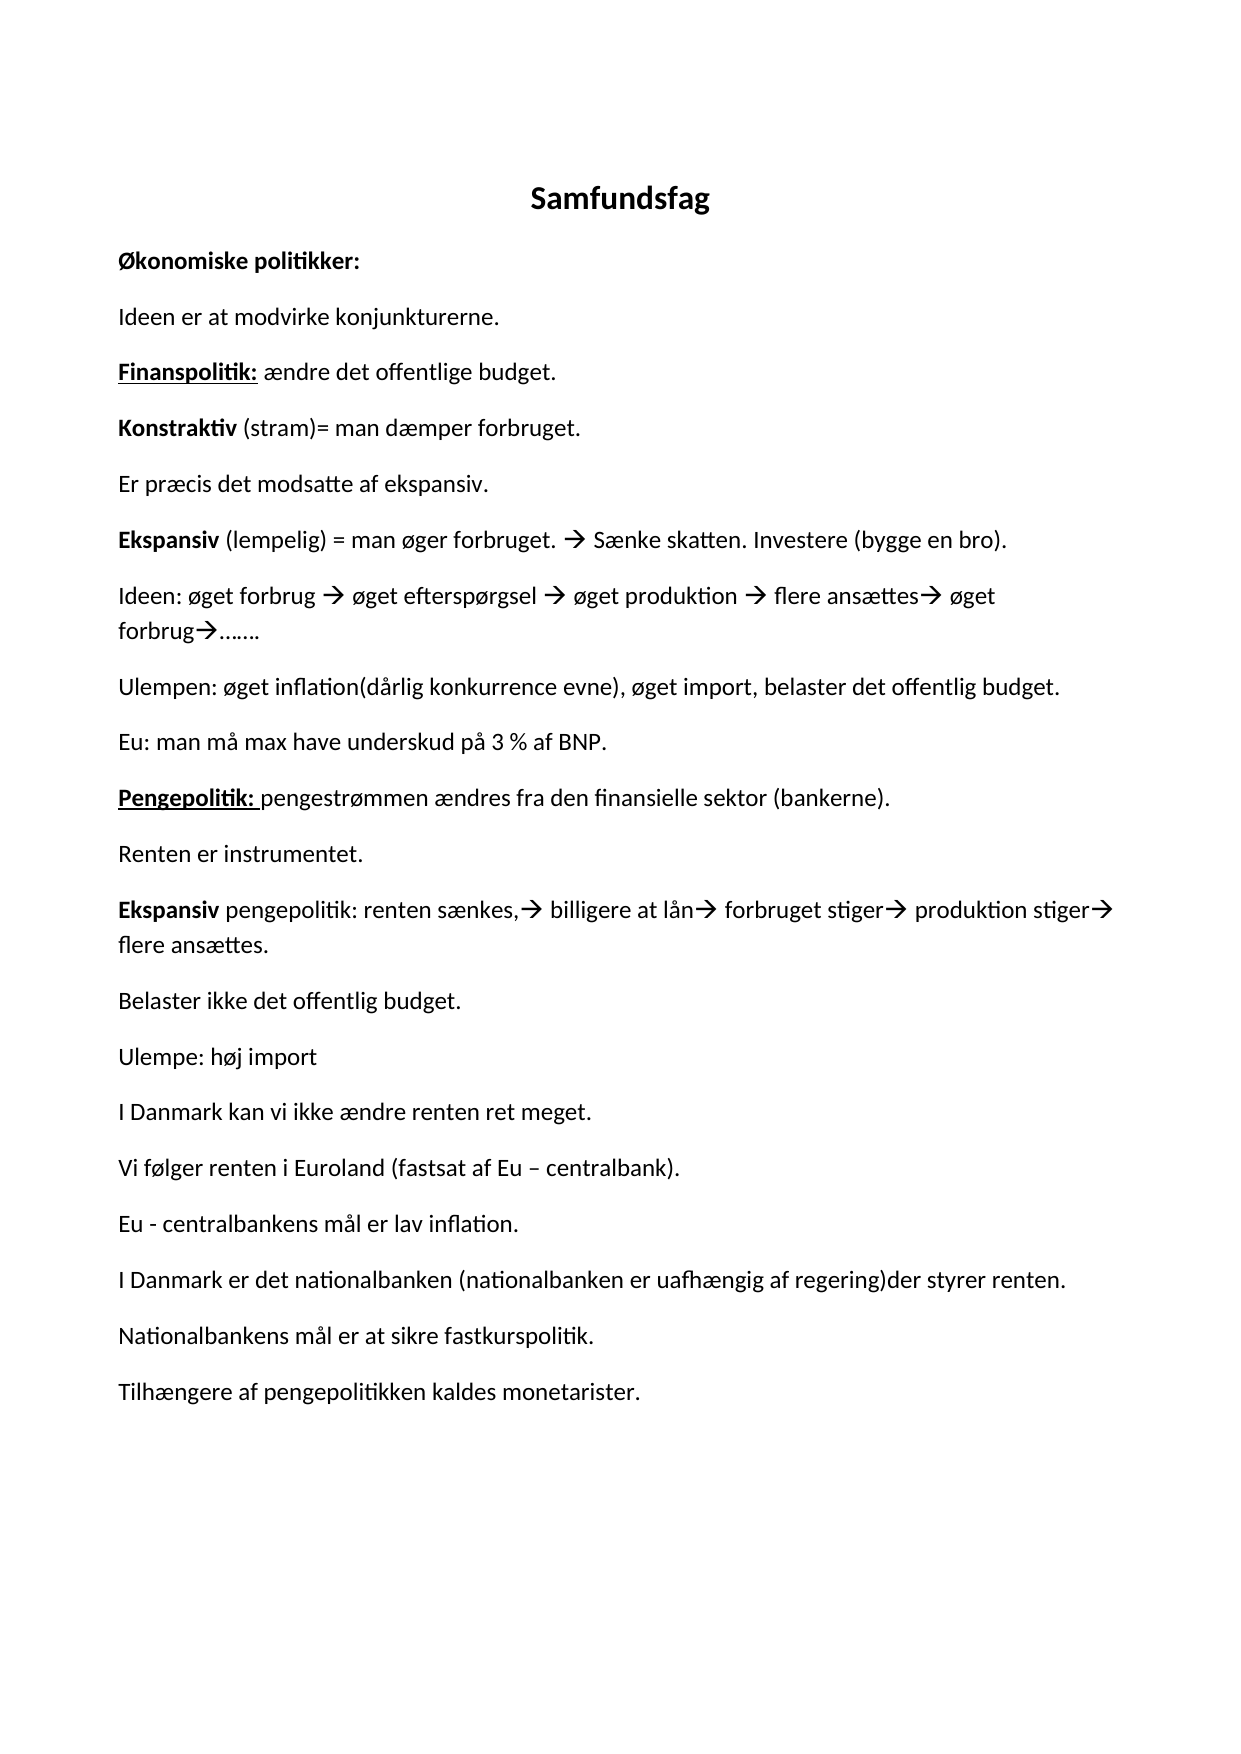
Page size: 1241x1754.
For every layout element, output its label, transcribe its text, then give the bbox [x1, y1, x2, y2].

text Er præcis det modsatte af ekspansiv. [118, 468, 1122, 499]
text Samfundsfag [118, 177, 1122, 218]
text Ideen: øget forbrug øget efterspørgsel øget produktion flere ansættes øget forbrug……. [118, 580, 1122, 645]
text Pengepolitik: pengestrømmen ændres fra den finansielle sektor (bankerne). [118, 782, 1122, 813]
text I Danmark er det nationalbanken (nationalbanken er uafhængig af regering)der styrer renten. [118, 1264, 1122, 1294]
text Ulempen: øget inflation(dårlig konkurrence evne), øget import, belaster det offentlig budget. [118, 671, 1122, 701]
text Vi følger renten i Euroland (fastsat af Eu – centralbank). [118, 1152, 1122, 1183]
text Ekspansiv (lempelig) = man øger forbruget. Sænke skatten. Investere (bygge en bro). [118, 524, 1122, 554]
text Renten er instrumentet. [118, 838, 1122, 869]
text Ulempe: høj import [118, 1041, 1122, 1071]
text Konstraktiv (stram)= man dæmper forbruget. [118, 412, 1122, 443]
text I Danmark kan vi ikke ændre renten ret meget. [118, 1096, 1122, 1127]
text Finanspolitik: ændre det offentlige budget. [118, 356, 1122, 387]
text Økonomiske politikker: [118, 245, 1122, 275]
text Belaster ikke det offentlig budget. [118, 985, 1122, 1015]
text Ideen er at modvirke konjunkturerne. [118, 301, 1122, 331]
text Ekspansiv pengepolitik: renten sænkes, billigere at lån forbruget stiger produktion stiger flere ansættes. [118, 894, 1122, 959]
text Eu: man må max have underskud på 3 % af BNP. [118, 726, 1122, 757]
text Eu - centralbankens mål er lav inflation. [118, 1208, 1122, 1239]
text Tilhængere af pengepolitikken kaldes monetarister. [118, 1376, 1122, 1406]
text Nationalbankens mål er at sikre fastkurspolitik. [118, 1320, 1122, 1350]
